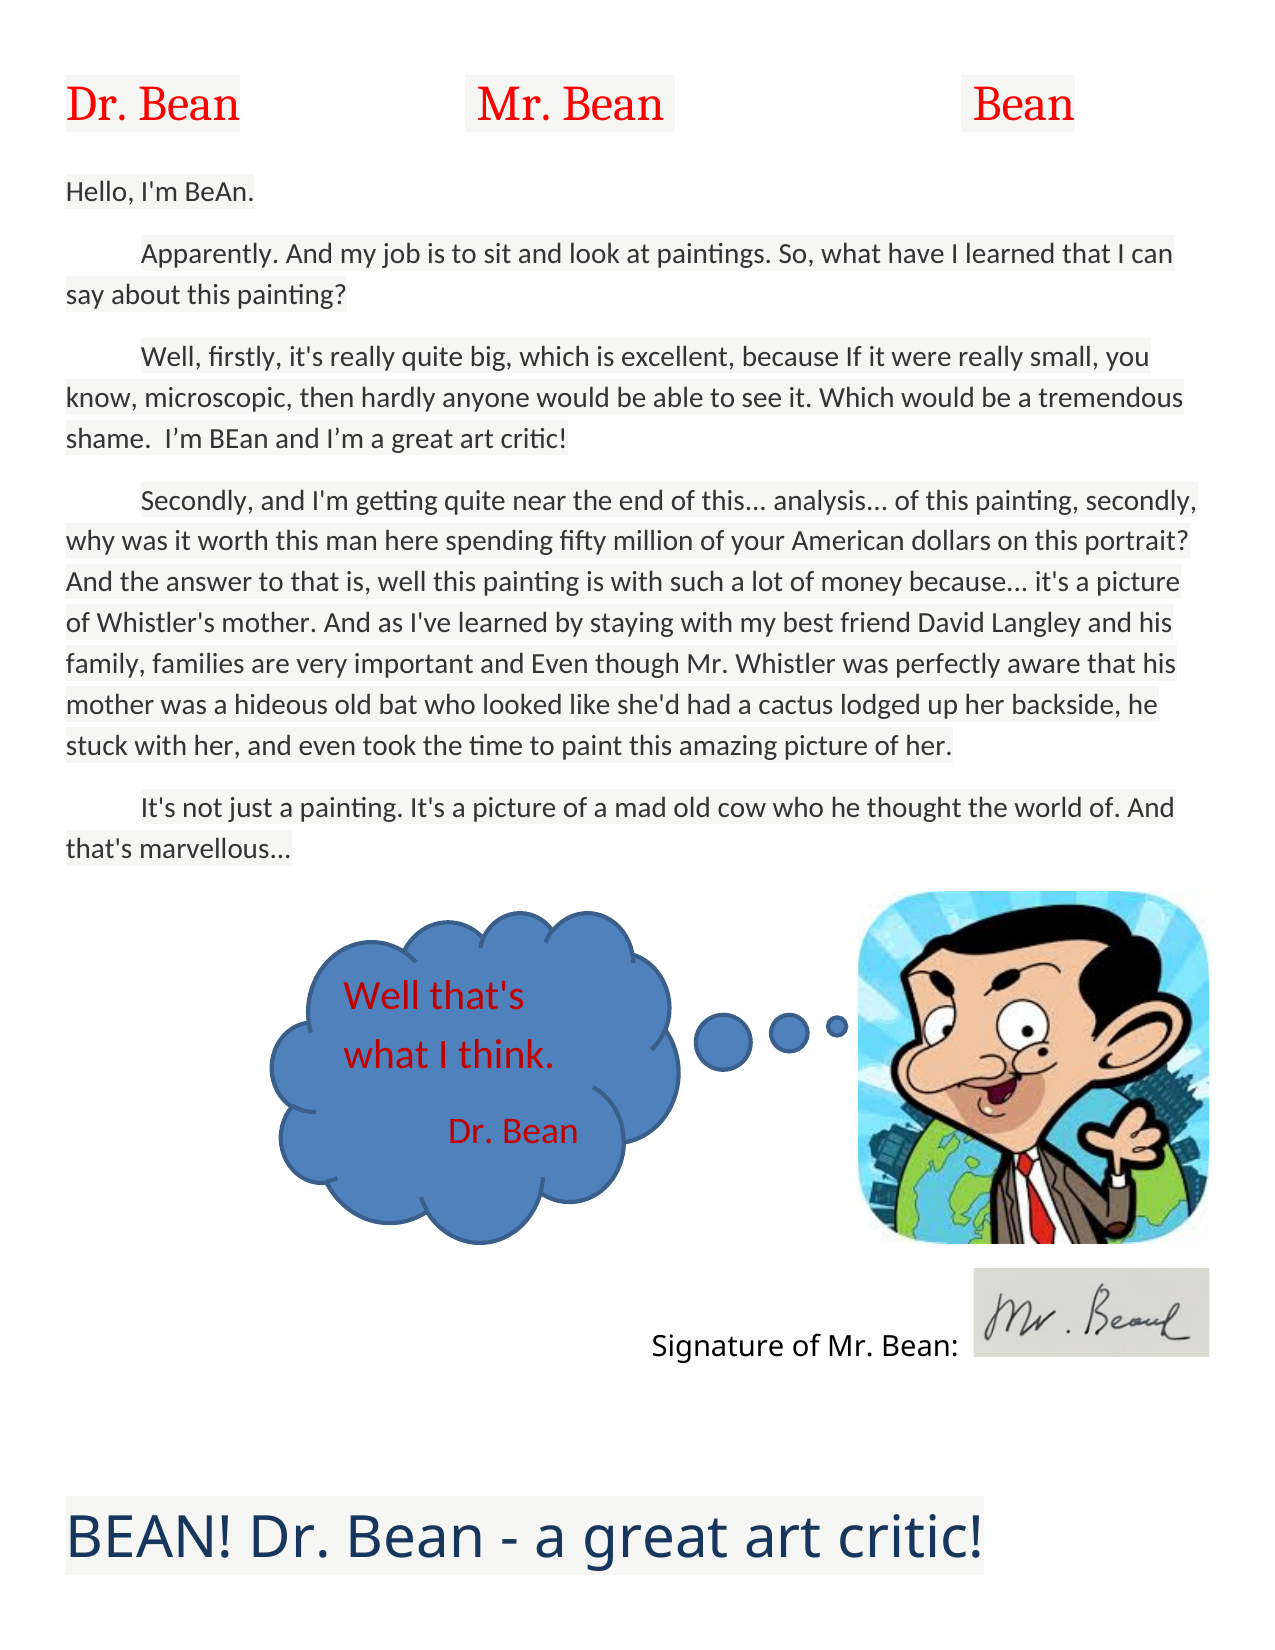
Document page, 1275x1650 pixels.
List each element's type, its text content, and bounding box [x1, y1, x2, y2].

text Signature of Mr. Bean: [66, 1268, 1209, 1365]
picture [973, 1268, 1210, 1357]
text Well, firstly, it's really quite big, which is excellent, because If it were really small, you know, microscopic, then hardly anyone would be able to see it. Which would be a tremendous shame. I’m BEan and I’m a great art critic! [66, 338, 1209, 455]
text It's not just a painting. It's a picture of a mad old cow who he thought the world of. And that's marvellous... [66, 789, 1209, 866]
text Secondly, and I'm getting quite near the end of this... analysis... of this painting, secondly, why was it worth this man here spending fifty million of your American dollars on this portrait? And the answer to that is, well this painting is with such a lot of money because... it's a picture of Whistler's mother. And as I've learned by staying with my best friend David Langley and his family, families are very important and Even though Mr. Whistler was perfectly aware that his mother was a hideous old bat who looked like she'd had a cactus lodged up her backside, he stuck with her, and even took the time to paint this amazing picture of her. [66, 482, 1209, 763]
picture [857, 891, 1210, 1244]
text Hello, I'm BeAn. [66, 132, 1209, 209]
text Apparently. And my job is to sit and look at paintings. So, what have I learned that I can say about this painting? [66, 235, 1209, 312]
